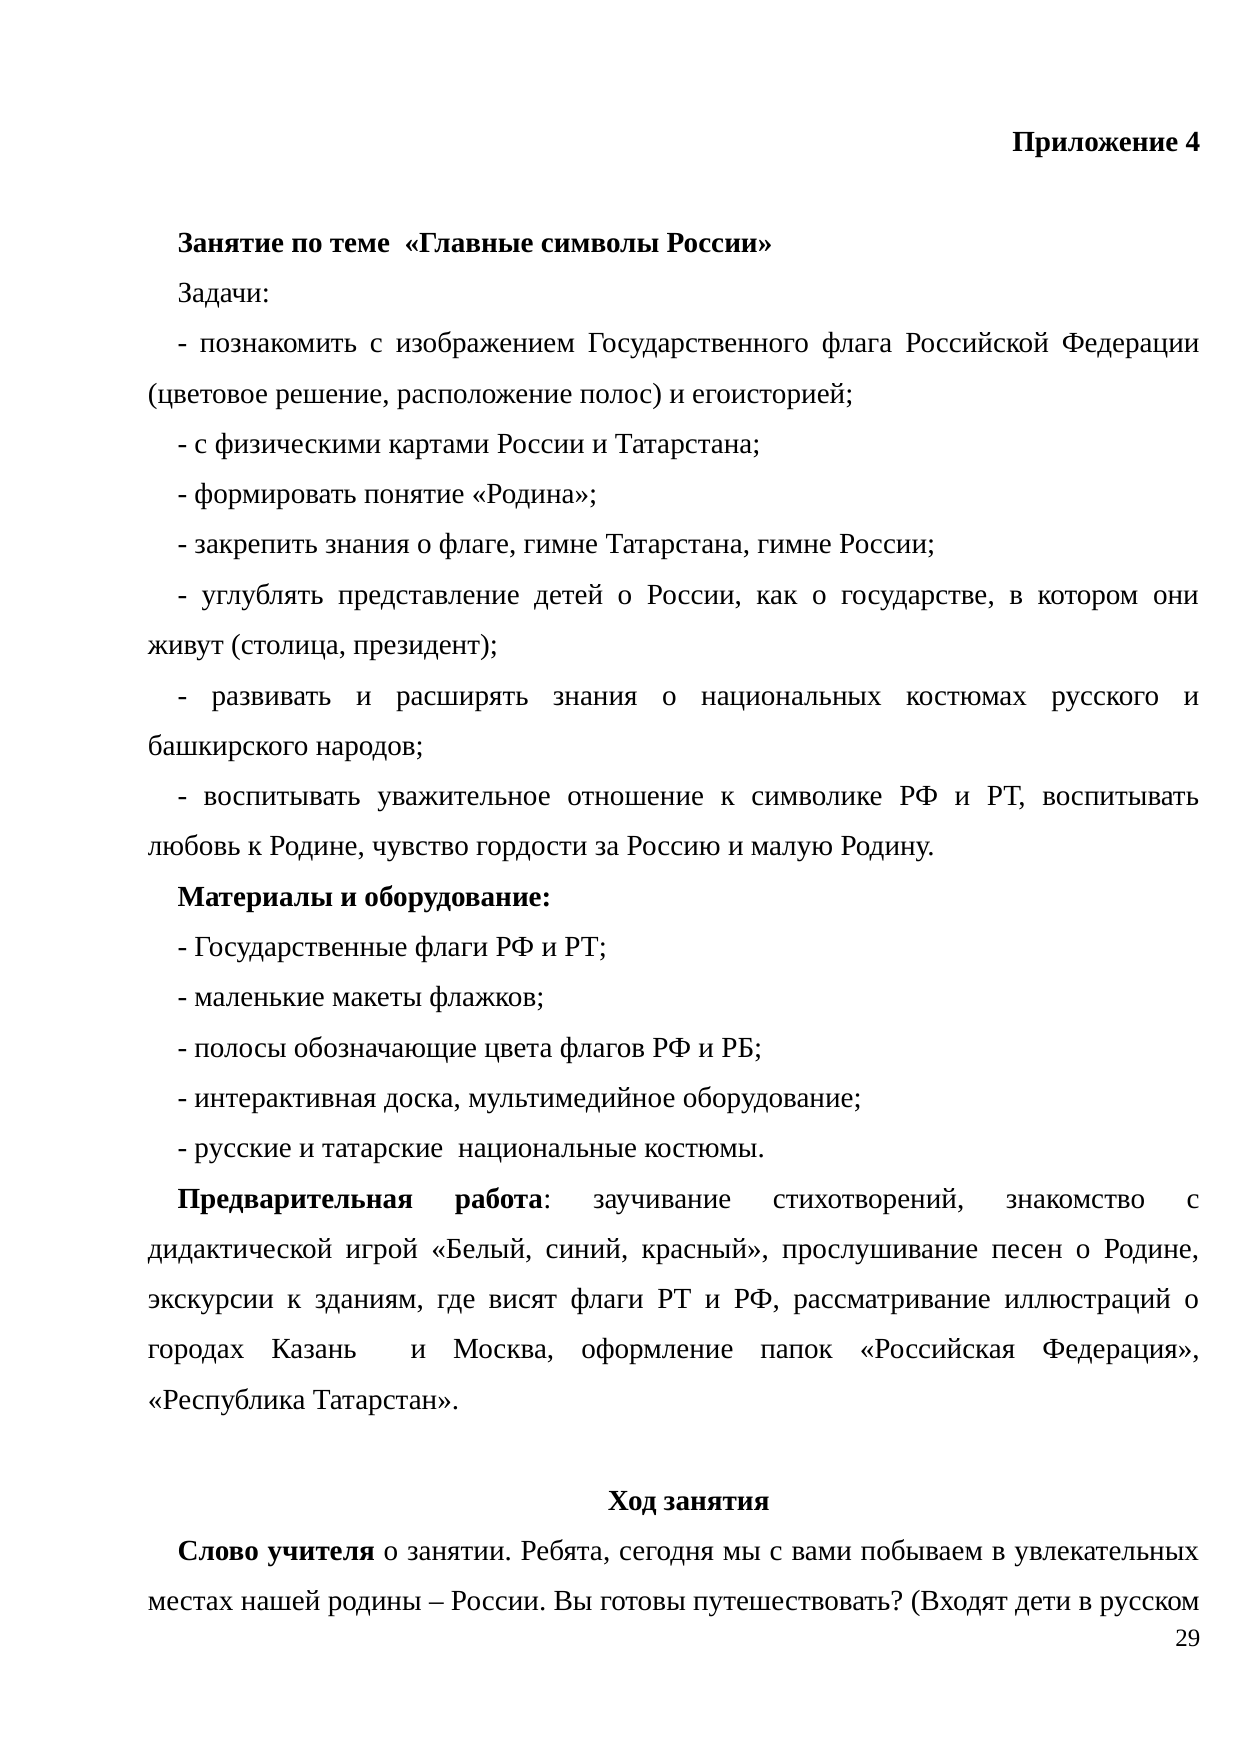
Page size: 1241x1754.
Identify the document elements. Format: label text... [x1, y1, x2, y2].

text - русские и татарские национальные костюмы. [148, 1130, 1200, 1164]
text - углублять представление детей о России, как о государстве, в котором они живут (столица, президент); [148, 577, 1200, 661]
text - Государственные флаги РФ и РТ; [148, 929, 1200, 963]
text - формировать понятие «Родина»; [148, 476, 1200, 510]
text - интерактивная доска, мультимедийное оборудование; [148, 1080, 1200, 1114]
text Приложение 4 [148, 124, 1200, 158]
text - воспитывать уважительное отношение к символике РФ и РТ, воспитывать любовь к Родине, чувство гордости за Россию и малую Родину. [148, 778, 1200, 862]
text Материалы и оборудование: [148, 879, 1200, 912]
text Занятие по теме «Главные символы России» [148, 225, 1200, 258]
text - познакомить с изображением Государственного флага Российской Федерации (цветовое решение, расположение полос) и егоисторией; [148, 325, 1200, 409]
text Задачи: [148, 275, 1200, 309]
text - маленькие макеты флажков; [148, 979, 1200, 1013]
text Ход занятия [148, 1483, 1200, 1516]
text - полосы обозначающие цвета флагов РФ и РБ; [148, 1030, 1200, 1063]
text - развивать и расширять знания о национальных костюмах русского и башкирского народов; [148, 678, 1200, 761]
text Предварительная работа: заучивание стихотворений, знакомство с дидактической игрой «Белый, синий, красный», прослушивание песен о Родине, экскурсии к зданиям, где висят флаги РТ и РФ, рассматривание иллюстраций о городах Казань и Москва, оформление папок «Российская Федерация», «Республика Татарстан». [148, 1181, 1200, 1416]
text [148, 1533, 1200, 1617]
text - закрепить знания о флаге, гимне Татарстана, гимне России; [148, 527, 1200, 560]
text - с физическими картами России и Татарстана; [148, 426, 1200, 459]
